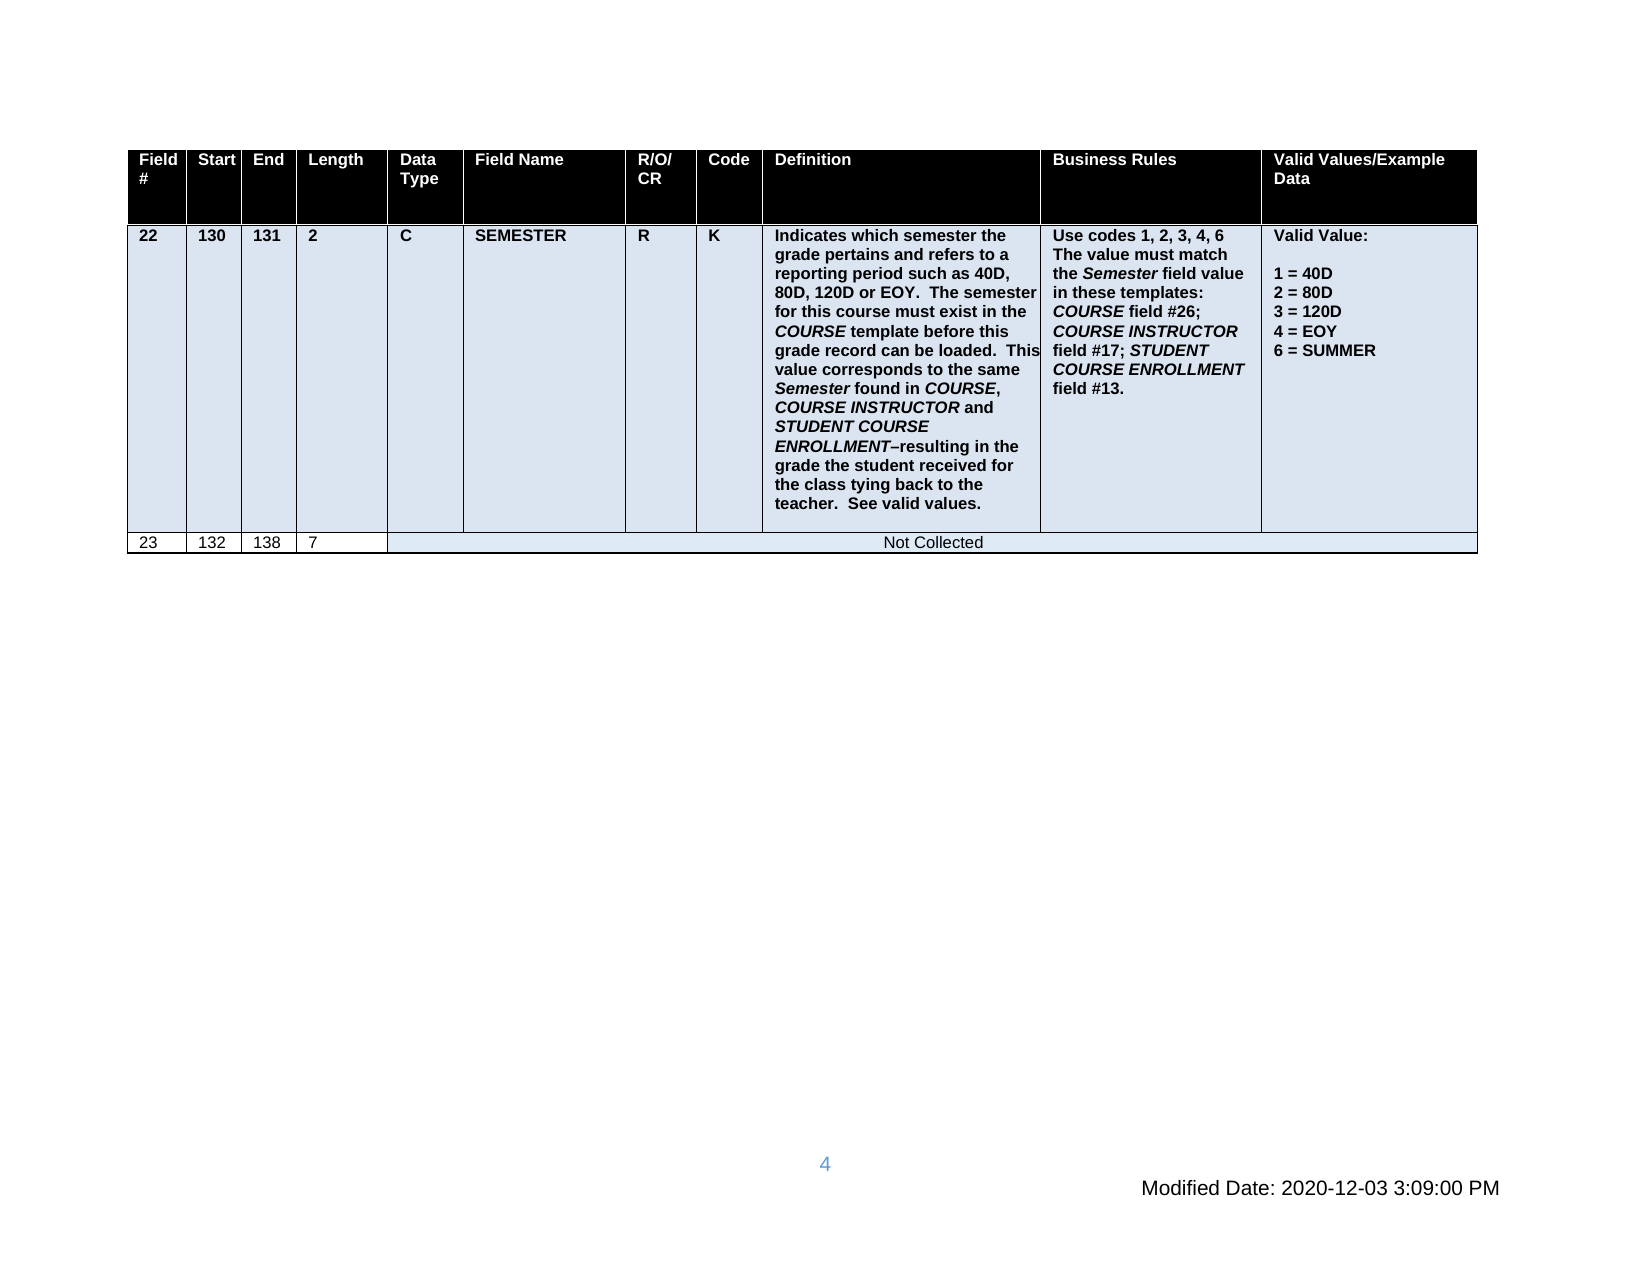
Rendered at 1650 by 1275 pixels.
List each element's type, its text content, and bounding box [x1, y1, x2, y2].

table_header Length [297, 150, 387, 224]
table_cell 23 [128, 533, 186, 552]
table_cell 2 [297, 226, 387, 532]
table_header Field # [128, 150, 186, 224]
table_cell 22 [128, 226, 186, 532]
table_cell Valid Value: 1 = 40D 2 = 80D 3 = 120D 4 = EOY 6 = SUMMER [1262, 226, 1477, 532]
table_cell 138 [242, 533, 296, 552]
table_cell 130 [187, 226, 241, 532]
table_cell R [626, 226, 696, 532]
table_cell SEMESTER [464, 226, 625, 532]
table_header Data Type [388, 150, 463, 224]
table_header End [242, 150, 296, 224]
table_cell 7 [297, 533, 387, 552]
table_header R/O/CR [626, 150, 696, 224]
table_header Field Name [464, 150, 625, 224]
table_cell C [388, 226, 463, 532]
table_header Start [187, 150, 241, 224]
table_cell K [697, 226, 762, 532]
table_cell Not Collected [388, 533, 1477, 552]
table_header Business Rules [1041, 150, 1261, 224]
table_header Code [697, 150, 762, 224]
table_cell 132 [187, 533, 241, 552]
table_cell Indicates which semester the grade pertains and refers to a reporting period such as 40D, 80D, 120D or EOY. The semester for this course must exist in the COURSE template before this grade record can be loaded. This value corresponds to the same Semester found in COURSE, COURSE INSTRUCTOR and STUDENT COURSE ENROLLMENT–resulting in the grade the student received for the class tying back to the teacher. See valid values. [763, 226, 1040, 532]
table_header Valid Values/Example Data [1262, 150, 1477, 224]
table_cell 131 [242, 226, 296, 532]
table_cell Use codes 1, 2, 3, 4, 6 The value must match the Semester field value in these templates: COURSE field #26; COURSE INSTRUCTOR field #17; STUDENT COURSE ENROLLMENT field #13. [1041, 226, 1261, 532]
table_header Definition [763, 150, 1040, 224]
